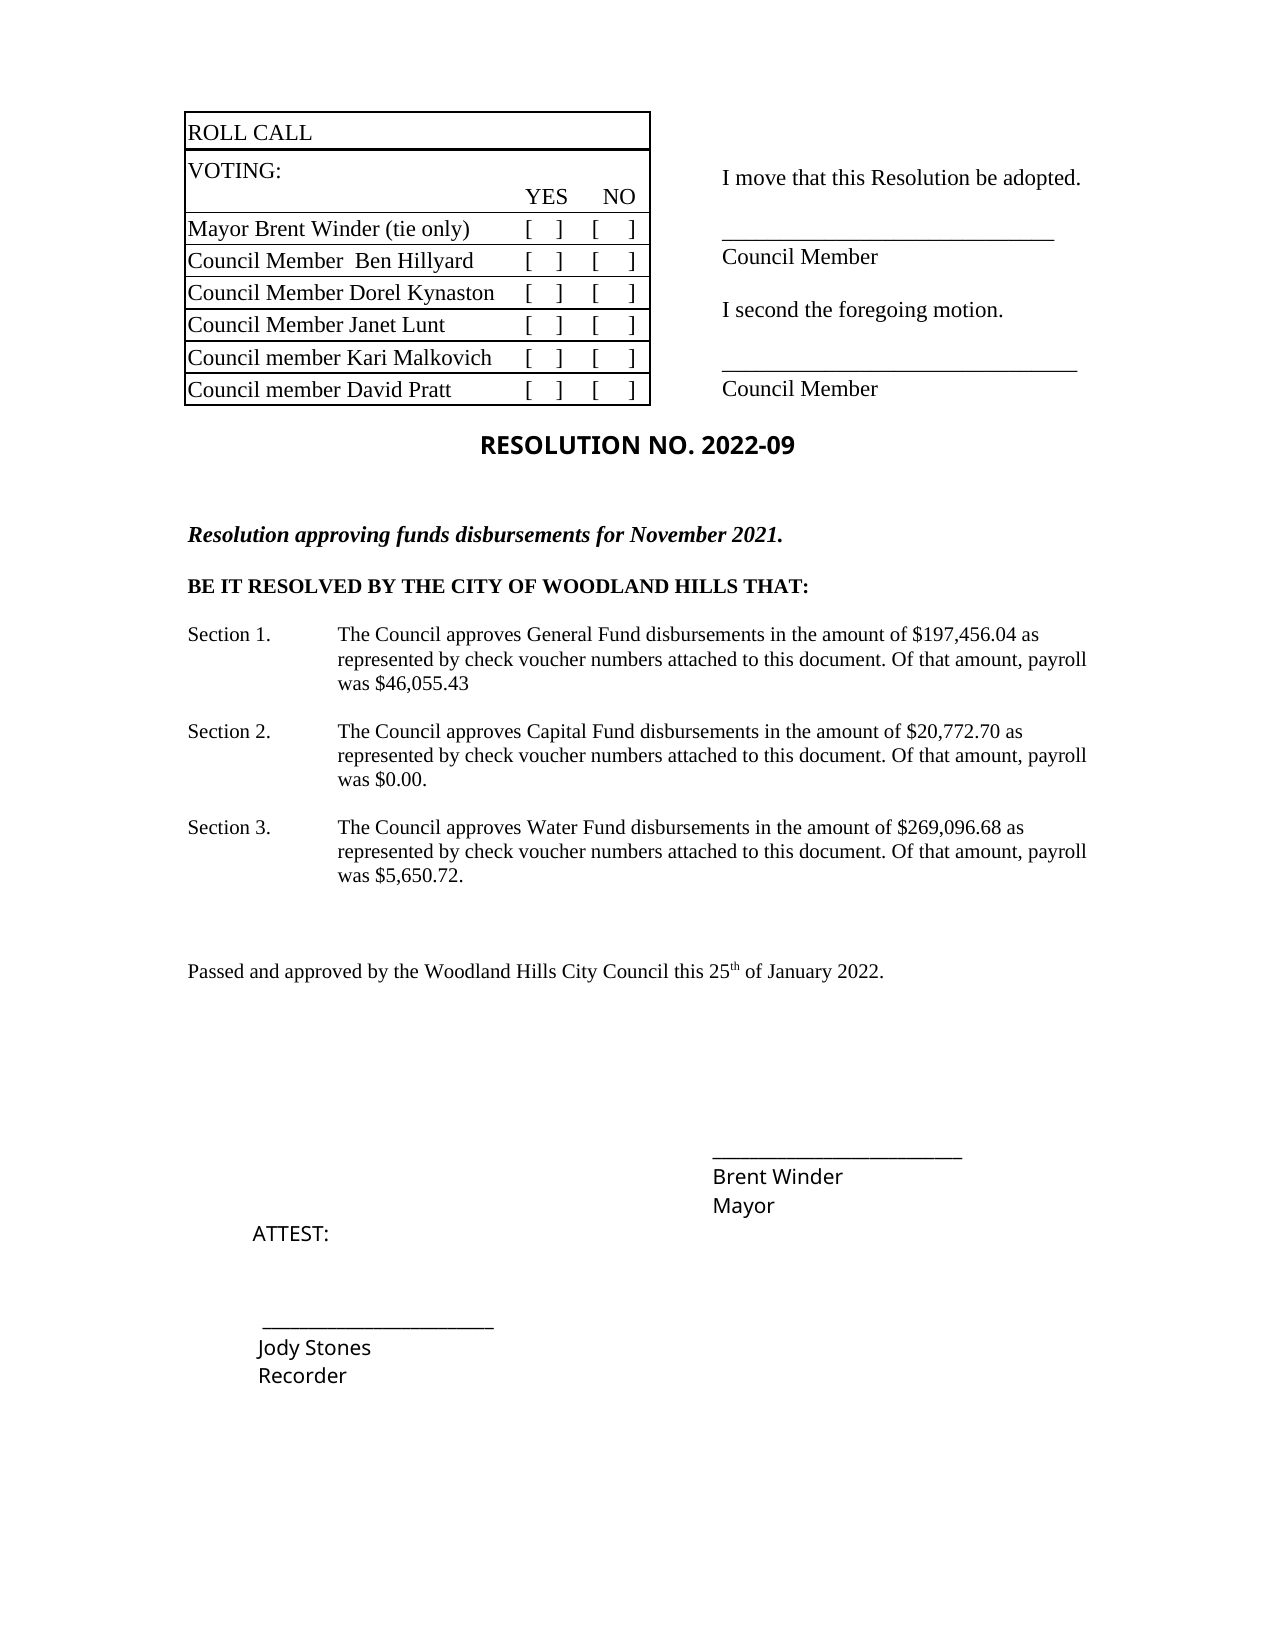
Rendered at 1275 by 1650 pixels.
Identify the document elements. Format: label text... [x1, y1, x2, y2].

text Council Member Janet Lunt [ ] [ ] [186, 310, 649, 340]
text Mayor [412, 1191, 1087, 1219]
text ATTEST: [187, 1219, 1087, 1248]
text ___________________________ [412, 1134, 1087, 1162]
text VOTING: YES NO [186, 151, 649, 212]
text Council Member Dorel Kynaston [ ] [ ] [186, 277, 649, 308]
text BE IT RESOLVED BY THE CITY OF WOODLAND HILLS THAT: [187, 574, 1087, 598]
text Brent Winder [412, 1162, 1087, 1191]
text _________________________ [187, 1304, 1087, 1333]
text Recorder [187, 1361, 1087, 1390]
text Resolution approving funds disbursements for November 2021. [187, 522, 1087, 548]
text Mayor Brent Winder (tie only) [ ] [ ] [186, 213, 649, 244]
text _______________________________Council Member [722, 348, 1087, 401]
text ROLL CALL [186, 113, 649, 148]
text Council Member Ben Hillyard [ ] [ ] [186, 245, 649, 276]
text Council member David Pratt [ ] [ ] [186, 374, 649, 404]
text RESOLUTION NO. 2022-09 [187, 427, 1087, 462]
text Council Member [722, 243, 1087, 269]
text Jody Stones [187, 1333, 1087, 1361]
text Council member Kari Malkovich [ ] [ ] [186, 342, 649, 372]
text Section 3. The Council approves Water Fund disbursements in the amount of $269,096.68 as represented by check voucher numbers attached to this document. Of that amount, payroll was $5,650.72. [187, 815, 1087, 887]
text Section 1. The Council approves General Fund disbursements in the amount of $197,456.04 as represented by check voucher numbers attached to this document. Of that amount, payroll was $46,055.43 [187, 622, 1087, 694]
text Passed and approved by the Woodland Hills City Council this 25th of January 2022. [187, 959, 1087, 983]
text I second the foregoing motion. [722, 296, 1087, 322]
text _____________________________ [722, 217, 1087, 243]
text I move that this Resolution be adopted. [722, 164, 1087, 190]
text Section 2. The Council approves Capital Fund disbursements in the amount of $20,772.70 as represented by check voucher numbers attached to this document. Of that amount, payroll was $0.00. [187, 719, 1087, 791]
